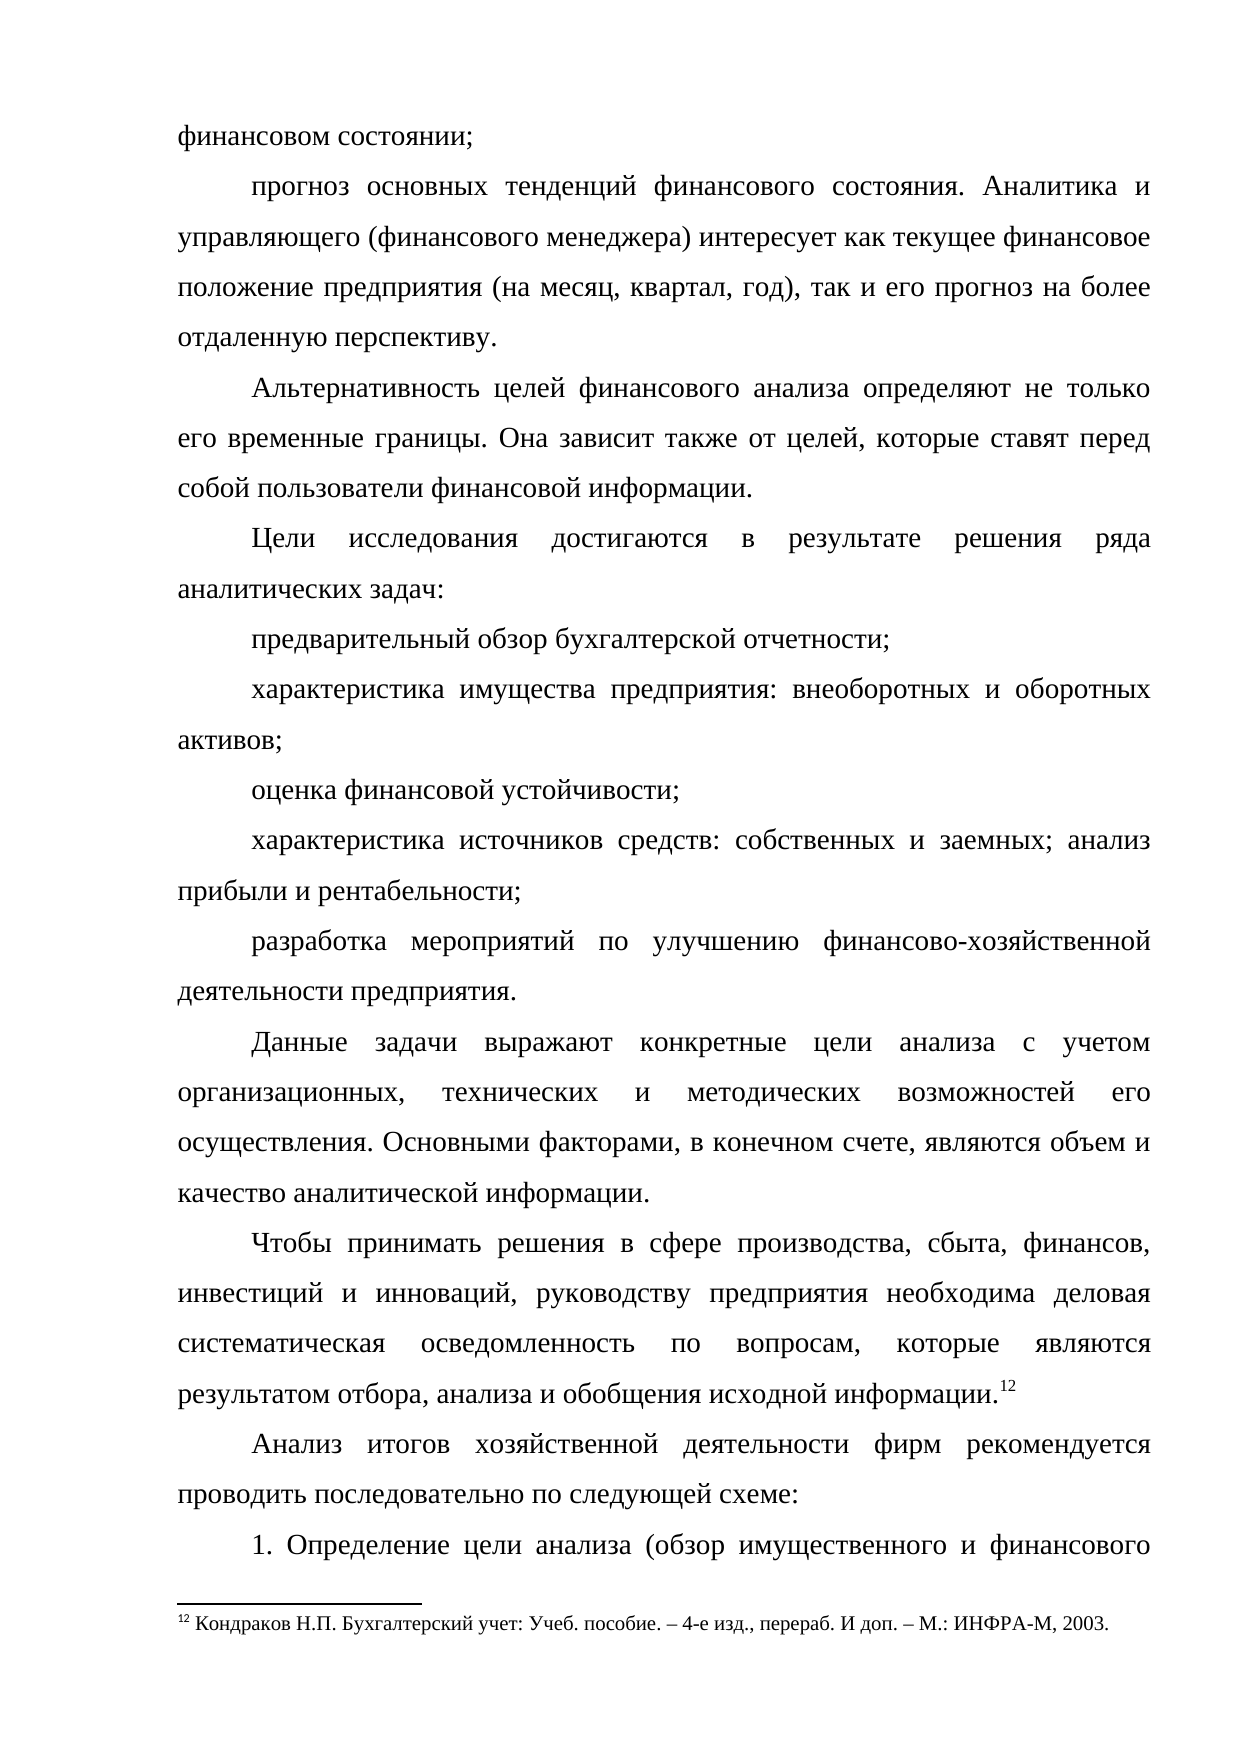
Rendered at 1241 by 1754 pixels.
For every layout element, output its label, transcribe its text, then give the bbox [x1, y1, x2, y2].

text Цели исследования достигаются в результате решения ряда аналитических задач: [177, 521, 1152, 604]
text Чтобы принимать решения в сфере производства, сбыта, финансов, инвестиций и инноваций, руководству предприятия необходима деловая систематическая осведомленность по вопросам, которые являются результатом отбора, анализа и обобщения исходной информации. [177, 1225, 1152, 1409]
text Анализ итогов хозяйственной деятельности фирм рекомендуется проводить последовательно по следующей схеме: [177, 1426, 1152, 1510]
text предварительный обзор бухгалтерской отчетности; [177, 621, 1152, 655]
text Альтернативность целей финансового анализа определяют не только его временные границы. Она зависит также от целей, которые ставят перед собой пользователи финансовой информации. [177, 370, 1152, 504]
text Данные задачи выражают конкретные цели анализа с учетом организационных, технических и методических возможностей его осуществления. Основными факторами, в конечном счете, являются объем и качество аналитической информации. [177, 1024, 1152, 1208]
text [177, 118, 1152, 152]
text оценка финансовой устойчивости; [177, 772, 1152, 806]
text разработка мероприятий по улучшению финансово-хозяйственной деятельности предприятия. [177, 923, 1152, 1007]
text характеристика имущества предприятия: внеоборотных и оборотных активов; [177, 672, 1152, 755]
text прогноз основных тенденций финансового состояния. Аналитика и управляющего (финансового менеджера) интересует как текущее финансовое положение предприятия (на месяц, квартал, год), так и его прогноз на более отдаленную перспективу. [177, 168, 1152, 353]
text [177, 1527, 1152, 1560]
text характеристика источников средств: собственных и заемных; анализ прибыли и рентабельности; [177, 822, 1152, 906]
